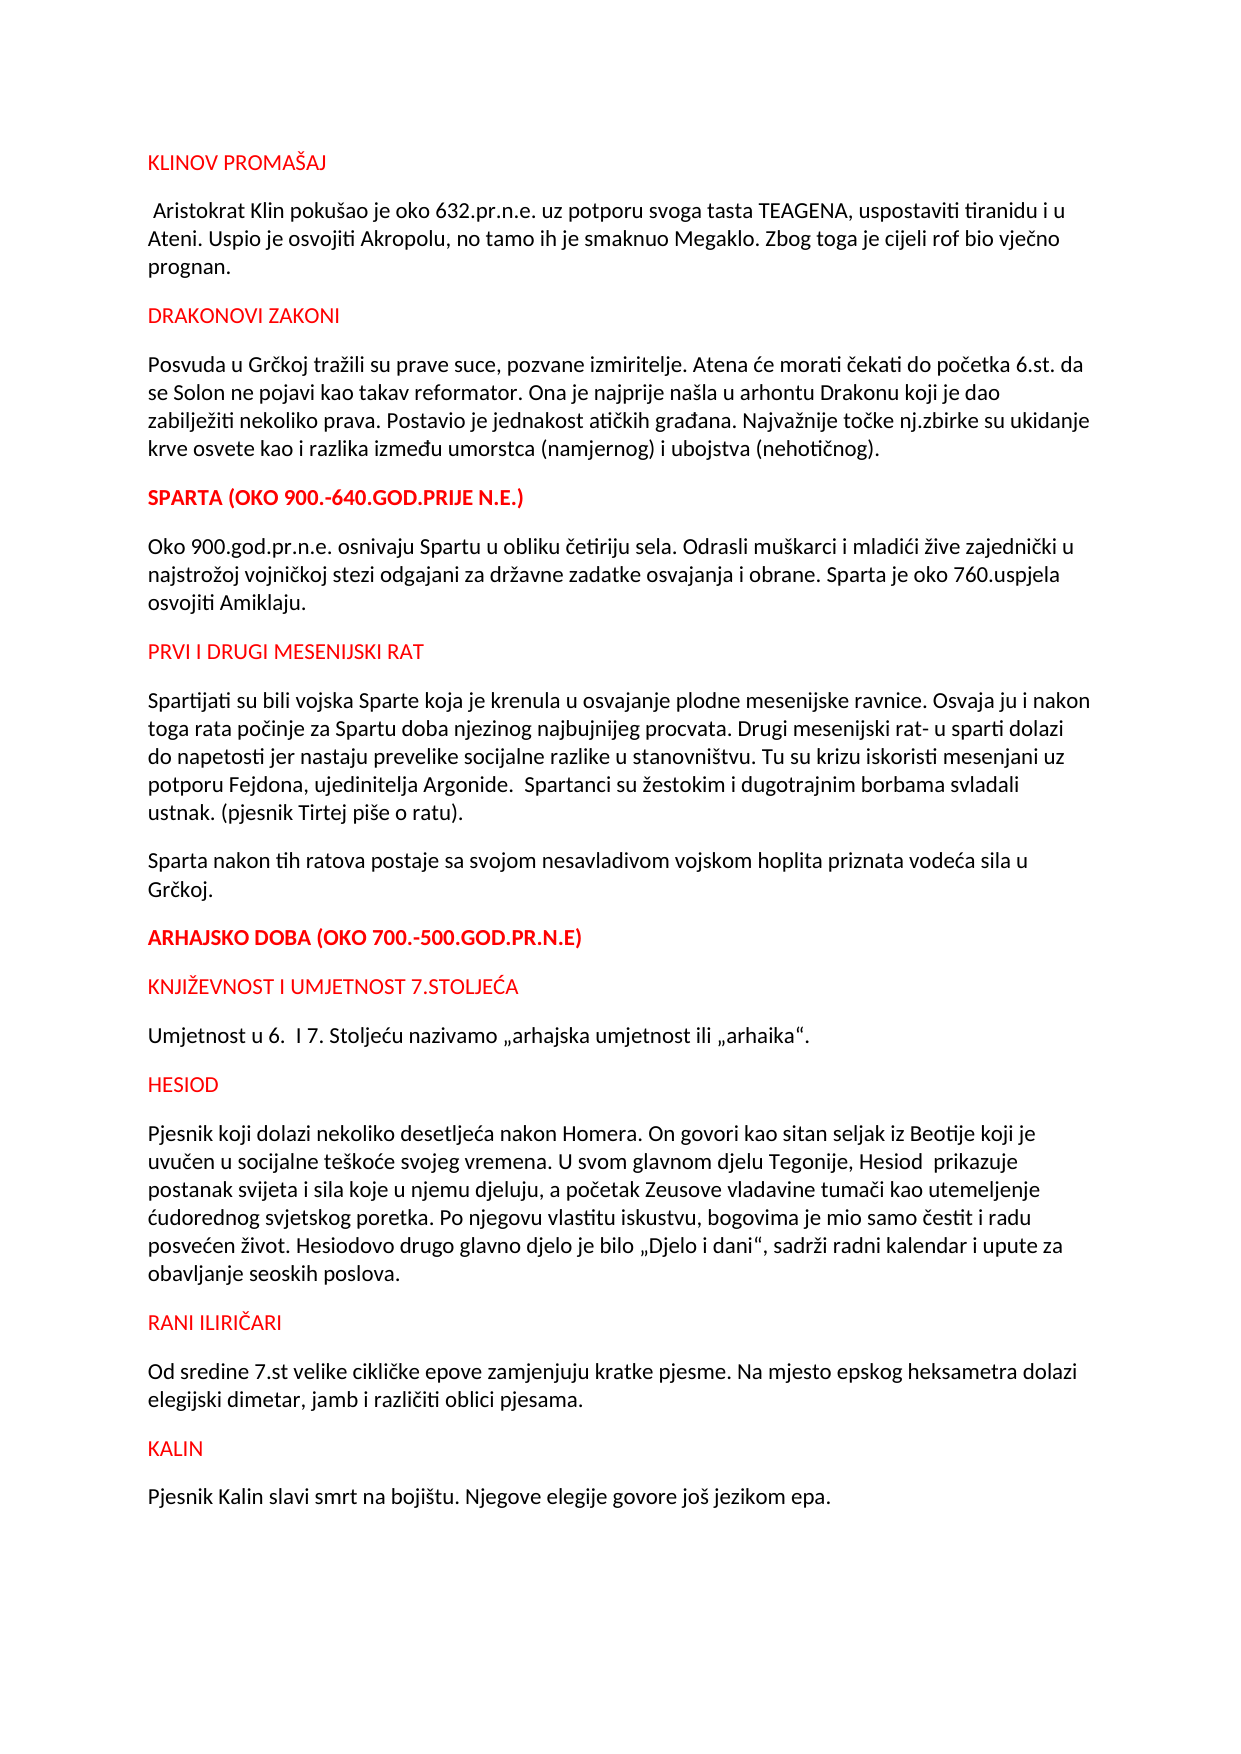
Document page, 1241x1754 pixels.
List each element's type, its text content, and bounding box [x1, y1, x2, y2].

text RANI ILIRIČARI [148, 1308, 1093, 1336]
text HESIOD [148, 1070, 1093, 1098]
text KLINOV PROMAŠAJ [148, 148, 1093, 176]
text Od sredine 7.st velike cikličke epove zamjenjuju kratke pjesme. Na mjesto epskog heksametra dolazi elegijski dimetar, jamb i različiti oblici pjesama. [148, 1357, 1093, 1413]
text Spartijati su bili vojska Sparte koja je krenula u osvajanje plodne mesenijske ravnice. Osvaja ju i nakon toga rata počinje za Spartu doba njezinog najbujnijeg procvata. Drugi mesenijski rat- u sparti dolazi do napetosti jer nastaju prevelike socijalne razlike u stanovništvu. Tu su krizu iskoristi mesenjani uz potporu Fejdona, ujedinitelja Argonide. Spartanci su žestokim i dugotrajnim borbama svladali ustnak. (pjesnik Tirtej piše o ratu). [148, 686, 1093, 826]
text SPARTA (OKO 900.-640.GOD.PRIJE N.E.) [148, 483, 1093, 511]
text Posvuda u Grčkoj tražili su prave suce, pozvane izmiritelje. Atena će morati čekati do početka 6.st. da se Solon ne pojavi kao takav reformator. Ona je najprije našla u arhontu Drakonu koji je dao zabilježiti nekoliko prava. Postavio je jednakost atičkih građana. Najvažnije točke nj.zbirke su ukidanje krve osvete kao i razlika između umorstca (namjernog) i ubojstva (nehotičnog). [148, 350, 1093, 462]
text KNJIŽEVNOST I UMJETNOST 7.STOLJEĆA [148, 972, 1093, 1000]
text DRAKONOVI ZAKONI [148, 301, 1093, 329]
text Pjesnik Kalin slavi smrt na bojištu. Njegove elegije govore još jezikom epa. [148, 1482, 1093, 1511]
text Oko 900.god.pr.n.e. osnivaju Spartu u obliku četiriju sela. Odrasli muškarci i mladići žive zajednički u najstrožoj vojničkoj stezi odgajani za državne zadatke osvajanja i obrane. Sparta je oko 760.uspjela osvojiti Amiklaju. [148, 532, 1093, 616]
text Pjesnik koji dolazi nekoliko desetljeća nakon Homera. On govori kao sitan seljak iz Beotije koji je uvučen u socijalne teškoće svojeg vremena. U svom glavnom djelu Tegonije, Hesiod prikazuje postanak svijeta i sila koje u njemu djeluju, a početak Zeusove vladavine tumači kao utemeljenje ćudorednog svjetskog poretka. Po njegovu vlastitu iskustvu, bogovima je mio samo čestit i radu posvećen život. Hesiodovo drugo glavno djelo je bilo „Djelo i dani“, sadrži radni kalendar i upute za obavljanje seoskih poslova. [148, 1119, 1093, 1287]
text Umjetnost u 6. I 7. Stoljeću nazivamo „arhajska umjetnost ili „arhaika“. [148, 1021, 1093, 1049]
text Aristokrat Klin pokušao je oko 632.pr.n.e. uz potporu svoga tasta TEAGENA, uspostaviti tiranidu i u Ateni. Uspio je osvojiti Akropolu, no tamo ih je smaknuo Megaklo. Zbog toga je cijeli rof bio vječno prognan. [148, 196, 1093, 281]
text PRVI I DRUGI MESENIJSKI RAT [148, 637, 1093, 665]
text ARHAJSKO DOBA (OKO 700.-500.GOD.PR.N.E) [148, 923, 1093, 952]
text KALIN [148, 1434, 1093, 1462]
text Sparta nakon tih ratova postaje sa svojom nesavladivom vojskom hoplita priznata vodeća sila u Grčkoj. [148, 847, 1093, 903]
